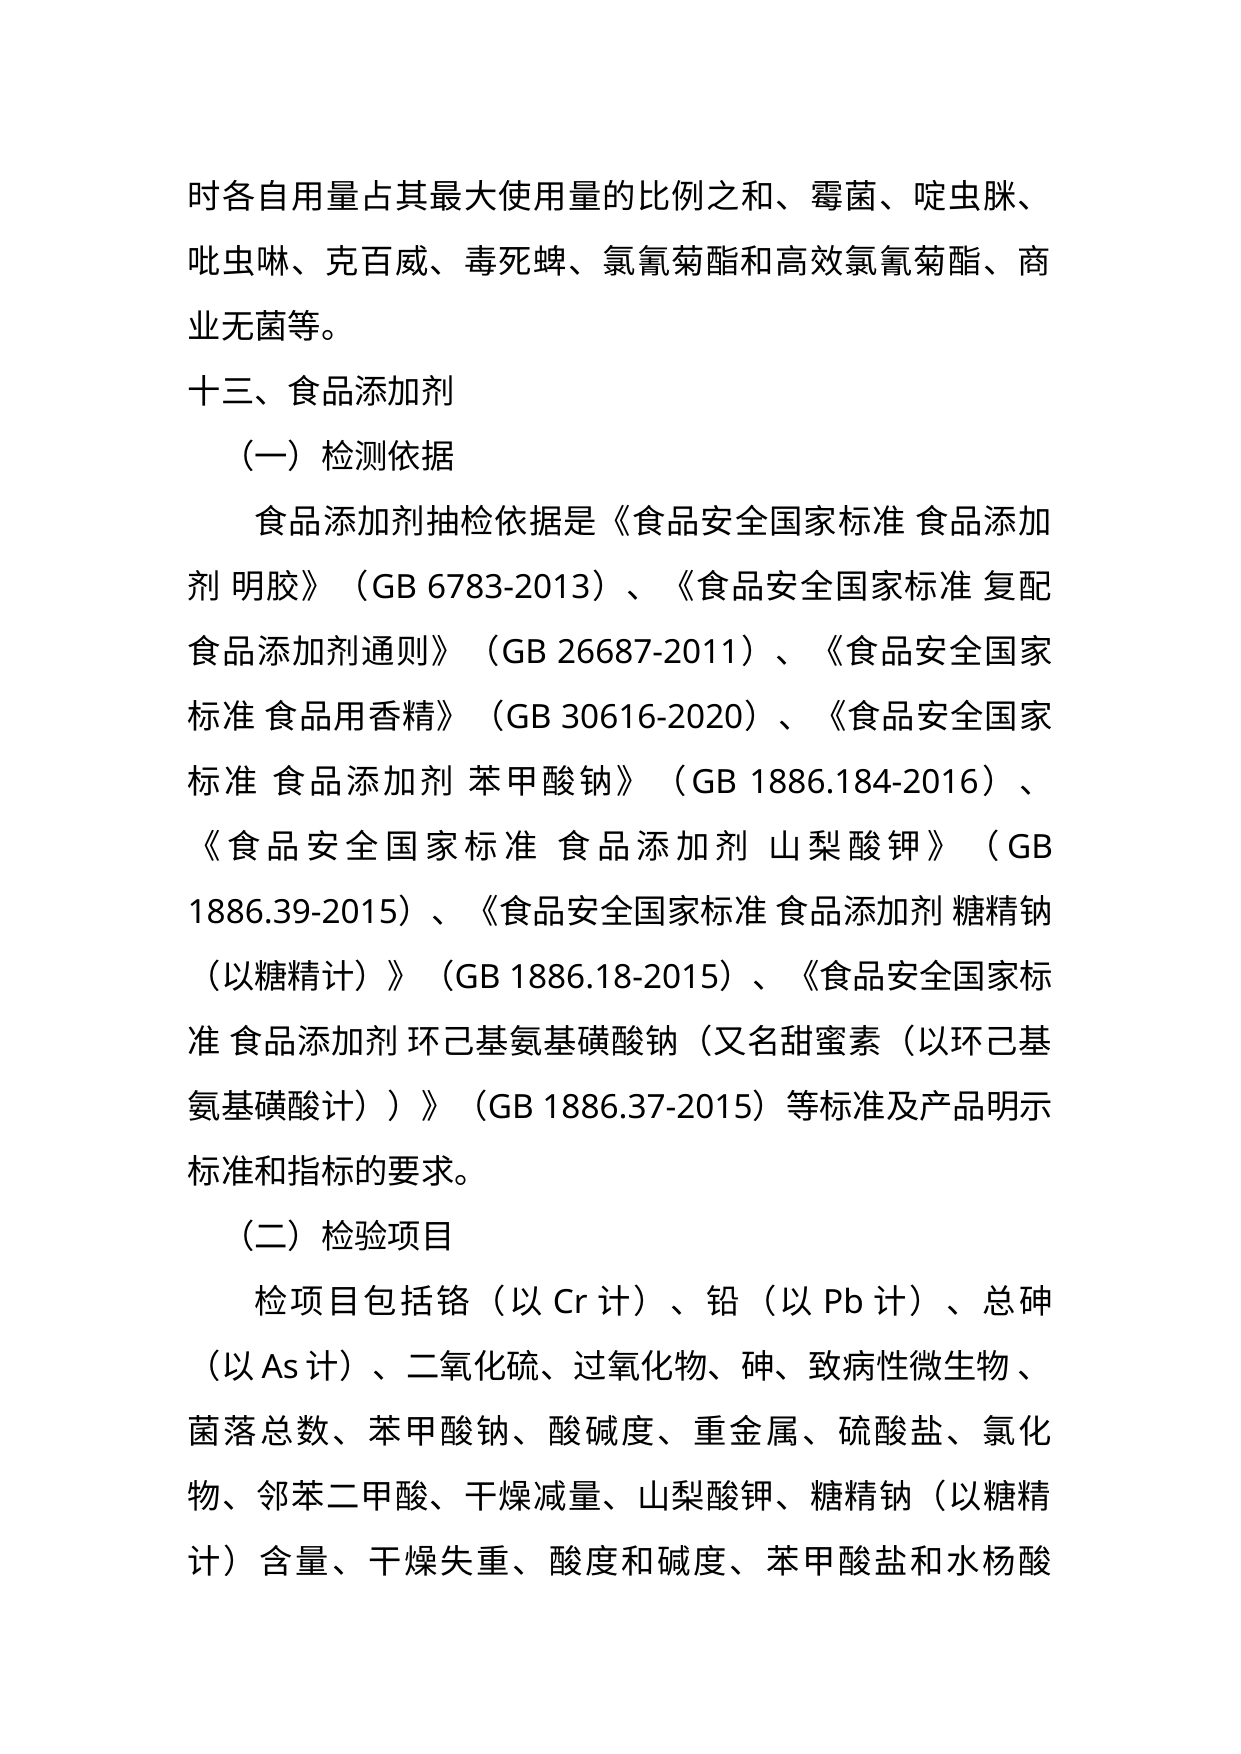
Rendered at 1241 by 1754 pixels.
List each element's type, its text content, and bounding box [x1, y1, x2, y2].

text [187, 1267, 1053, 1592]
subtitle 十三、食品添加剂 [187, 357, 1053, 422]
text （一）检测依据 [187, 422, 1053, 487]
text 食品添加剂抽检依据是《食品安全国家标准 食品添加剂 明胶》（GB 6783-2013）、《食品安全国家标准 复配食品添加剂通则》（GB 26687-2011）、《食品安全国家标准 食品用香精》（GB 30616-2020）、《食品安全国家标准 食品添加剂 苯甲酸钠》（GB 1886.184-2016）、《食品安全国家标准 食品添加剂 山梨酸钾》（GB 1886.39-2015）、《食品安全国家标准 食品添加剂 糖精钠（以糖精计）》（GB 1886.18-2015）、《食品安全国家标准 食品添加剂 环己基氨基磺酸钠（又名甜蜜素（以环己基氨基磺酸计））》（GB 1886.37-2015）等标准及产品明示标准和指标的要求。 [187, 487, 1053, 1202]
text （二）检验项目 [187, 1202, 1053, 1267]
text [187, 162, 1053, 357]
